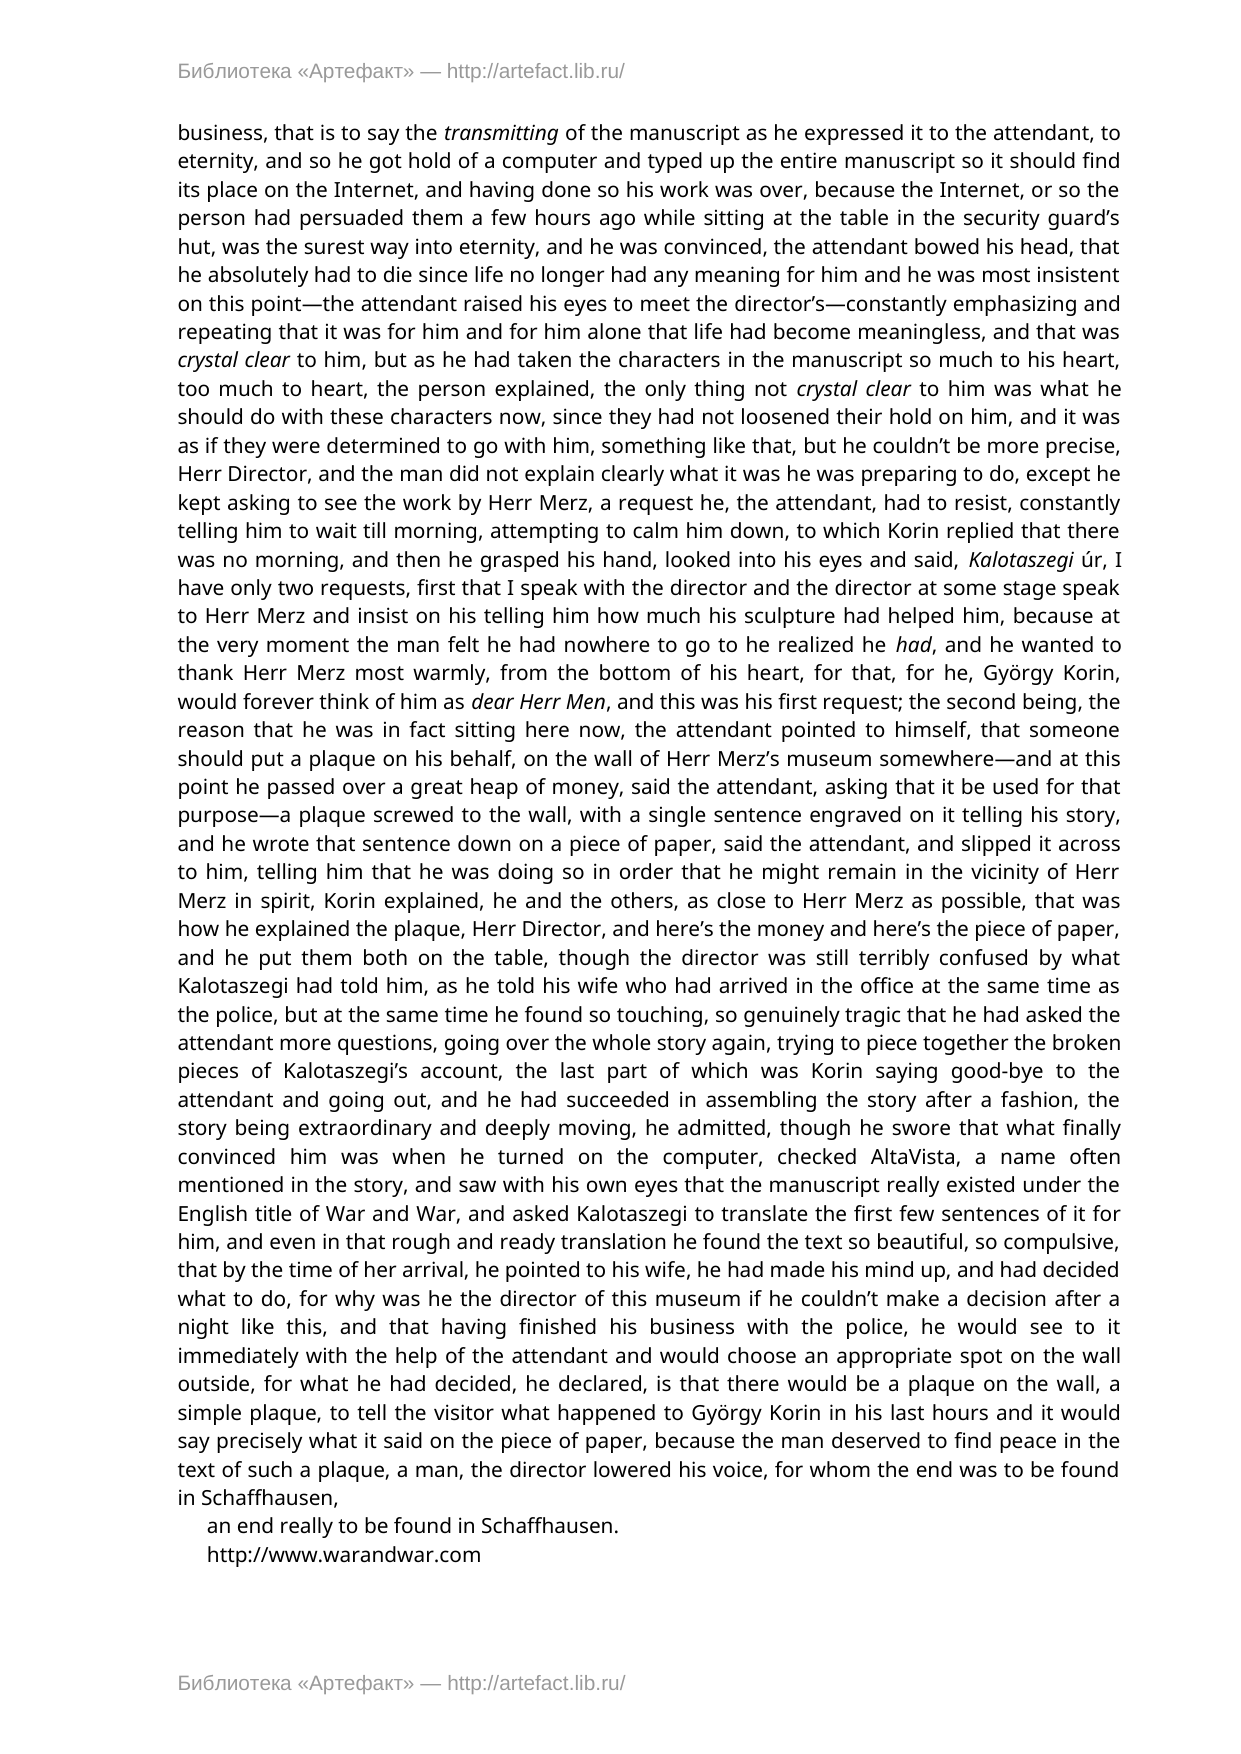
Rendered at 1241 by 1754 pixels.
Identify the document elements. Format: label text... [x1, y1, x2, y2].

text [177, 118, 1122, 1512]
text an end really to be found in Schaffhausen. [177, 1512, 1122, 1540]
text http://www.warandwar.com [177, 1540, 1122, 1568]
